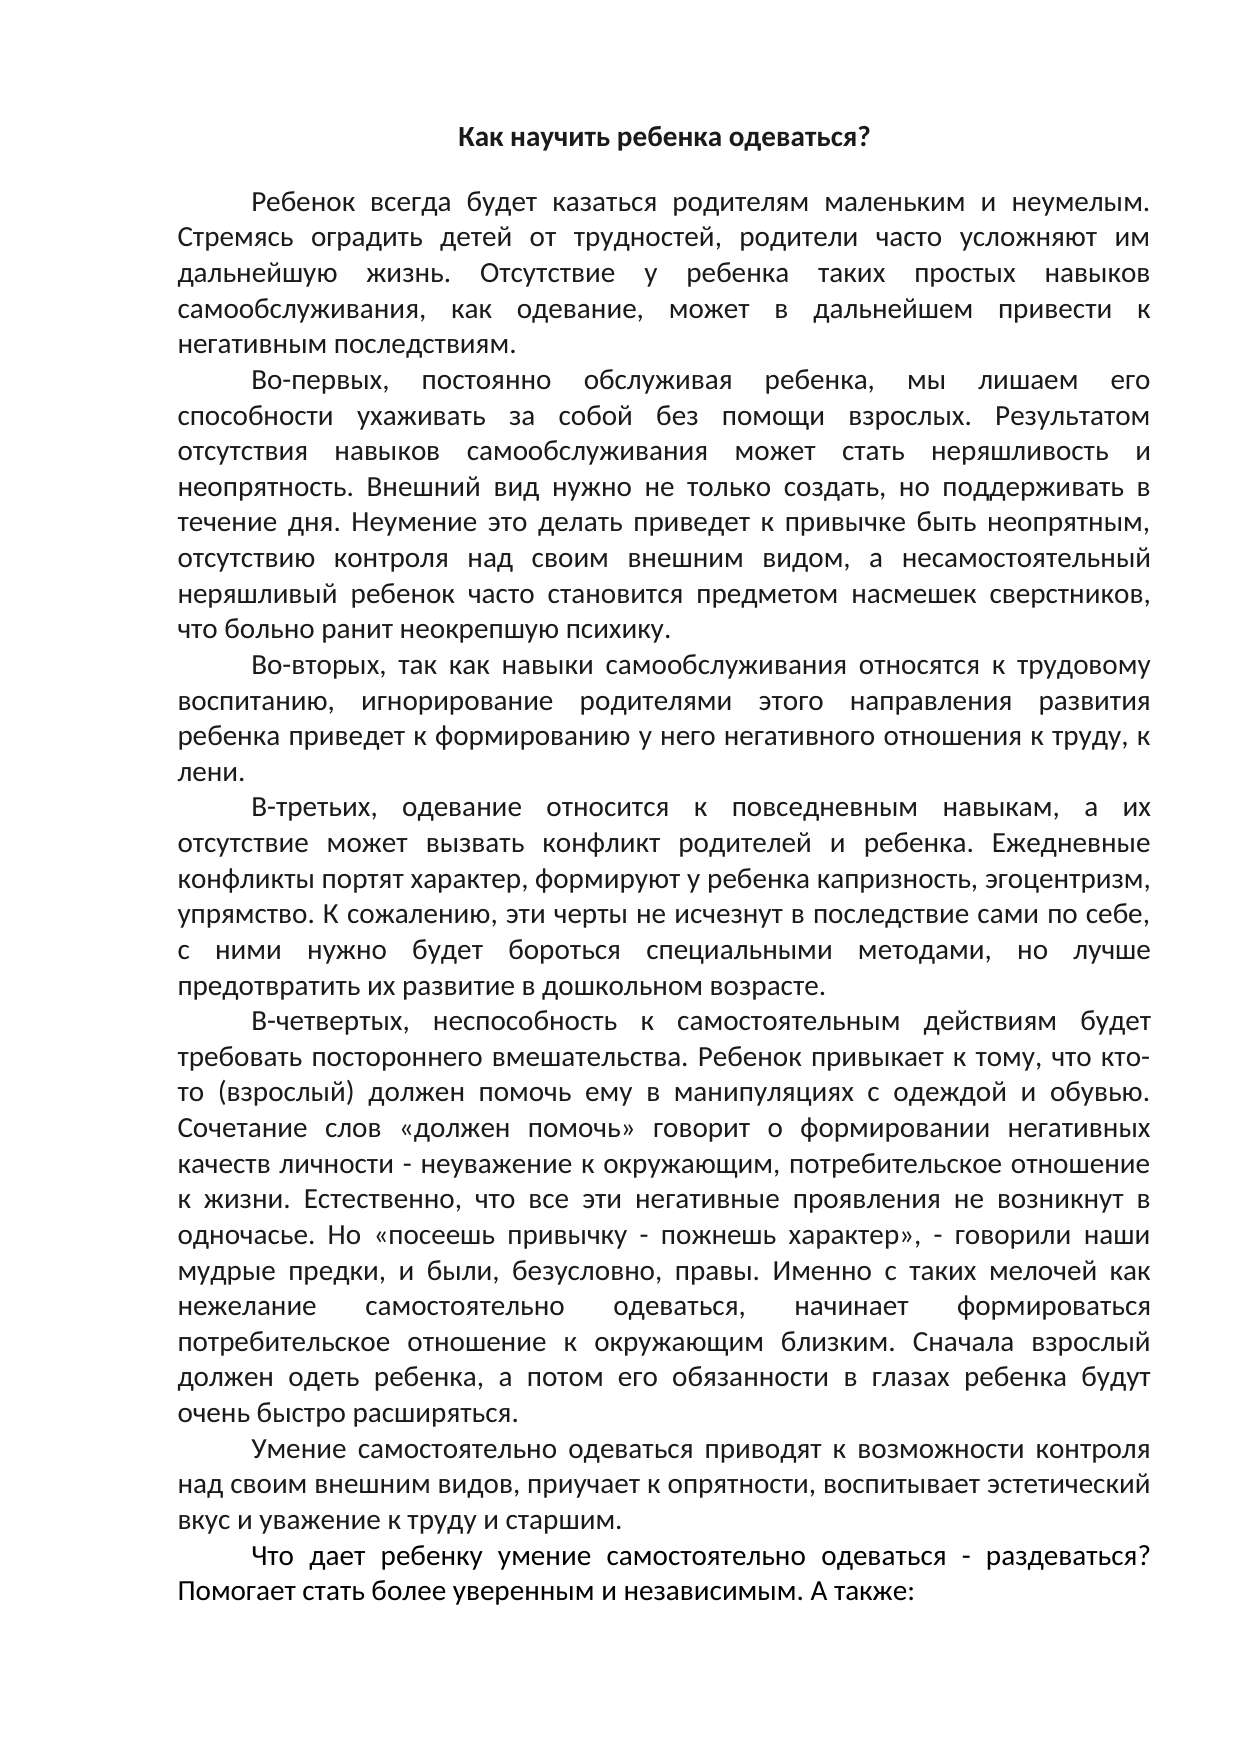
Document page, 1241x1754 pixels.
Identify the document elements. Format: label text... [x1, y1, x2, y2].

text Во-первых, постоянно обслуживая ребенка, мы лишаем его способности ухаживать за собой без помощи взрослых. Результатом отсутствия навыков самообслуживания может стать неряшливость и неопрятность. Внешний вид нужно не только создать, но поддерживать в течение дня. Неумение это делать приведет к привычке быть неопрятным, отсутствию контроля над своим внешним видом, а несамостоятельный неряшливый ребенок часто становится предметом насмешек сверстников, что больно ранит неокрепшую психику. [177, 361, 1152, 646]
text В-четвертых, неспособность к самостоятельным действиям будет требовать постороннего вмешательства. Ребенок привыкает к тому, что кто-то (взрослый) должен помочь ему в манипуляциях с одеждой и обувью. Сочетание слов «должен помочь» говорит о формировании негативных качеств личности - неуважение к окружающим, потребительское отношение к жизни. Естественно, что все эти негативные проявления не возникнут в одночасье. Но «посеешь привычку - пожнешь характер», - говорили наши мудрые предки, и были, безусловно, правы. Именно с таких мелочей как нежелание самостоятельно одеваться, начинает формироваться потребительское отношение к окружающим близким. Сначала взрослый должен одеть ребенка, а потом его обязанности в глазах ребенка будут очень быстро расширяться. [177, 1002, 1152, 1430]
text Что дает ребенку умение самостоятельно одеваться - раздеваться? Помогает стать более уверенным и независимым. А также: [177, 1537, 1152, 1608]
text В-третьих, одевание относится к повседневным навыкам, а их отсутствие может вызвать конфликт родителей и ребенка. Ежедневные конфликты портят характер, формируют у ребенка капризность, эгоцентризм, упрямство. К сожалению, эти черты не исчезнут в последствие сами по себе, с ними нужно будет бороться специальными методами, но лучше предотвратить их развитие в дошкольном возрасте. [177, 788, 1152, 1002]
text Ребенок всегда будет казаться родителям маленьким и неумелым. Стремясь оградить детей от трудностей, родители часто усложняют им дальнейшую жизнь. Отсутствие у ребенка таких простых навыков самообслуживания, как одевание, может в дальнейшем привести к негативным последствиям. [177, 183, 1152, 361]
text Как научить ребенка одеваться? [177, 118, 1152, 154]
text Во-вторых, так как навыки самообслуживания относятся к трудовому воспитанию, игнорирование родителями этого направления развития ребенка приведет к формированию у него негативного отношения к труду, к лени. [177, 646, 1152, 788]
text Умение самостоятельно одеваться приводят к возможности контроля над своим внешним видов, приучает к опрятности, воспитывает эстетический вкус и уважение к труду и старшим. [177, 1430, 1152, 1537]
